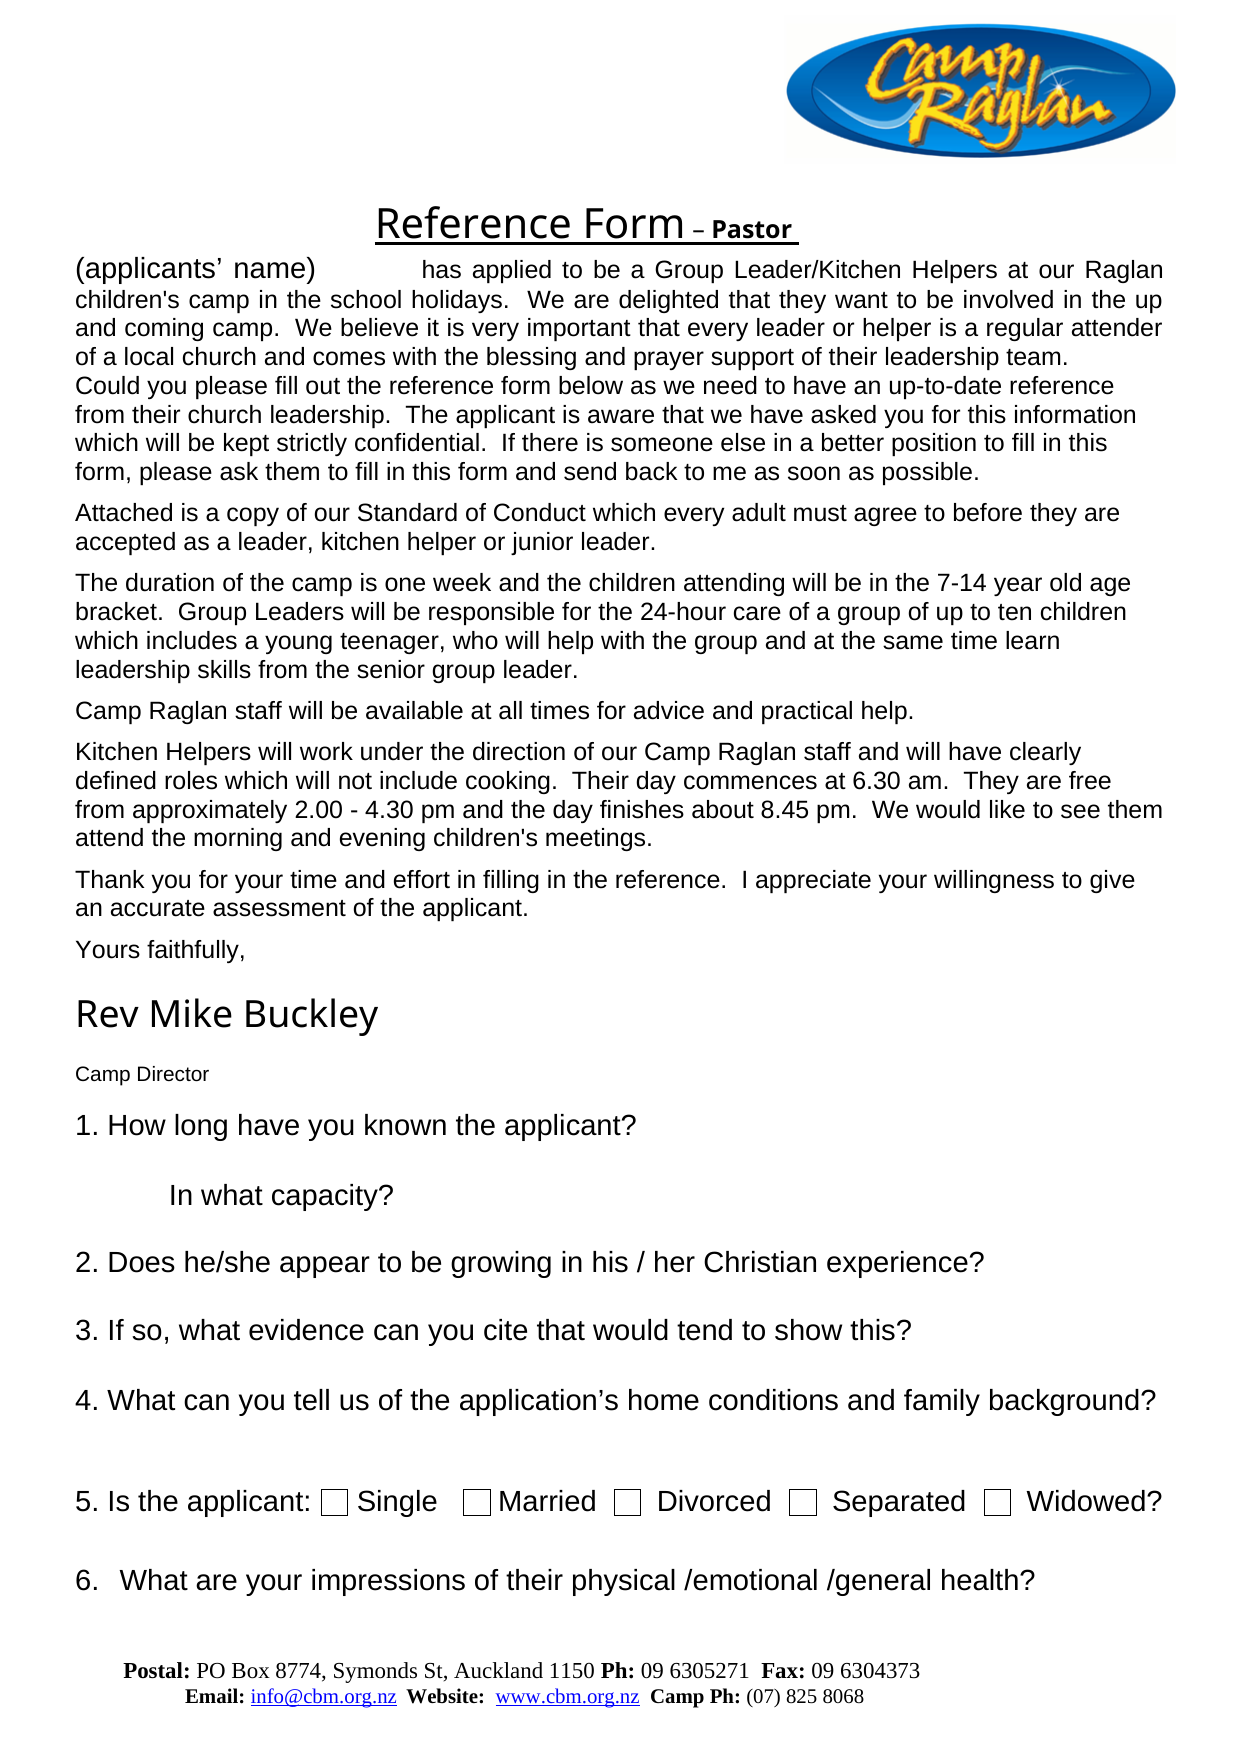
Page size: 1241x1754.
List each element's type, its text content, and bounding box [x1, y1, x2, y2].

picture [782, 15, 1176, 162]
list 3. If so, what evidence can you cite that would tend to show this? [75, 1313, 1165, 1347]
text In what capacity? [75, 1178, 1165, 1211]
text staff will be available at all times for advice and practical help. [75, 696, 1165, 724]
list 2. Does he/she appear to be growing in his / her Christian experience? [75, 1246, 1165, 1279]
text Thank you for your time and effort in filling in the reference. I appreciate your willingness to give an accurate assessment of the applicant. [75, 864, 1165, 922]
text Camp Director [75, 1062, 1165, 1086]
list 4. What can you tell us of the application’s home conditions and family background? [75, 1383, 1165, 1450]
text 6. What are your impressions of their physical /emotional /general health? [75, 1563, 1165, 1597]
text Reference Form – Pastor [1, 194, 1165, 251]
text Yours faithfully, [75, 934, 1165, 963]
text The duration of the camp is one week and the children attending will be in the 7-14 year old age bracket. Group Leaders will be responsible for the 24-hour care of a group of up to ten children which includes a young teenager, who will help with the group and at the same time learn leadership skills from the senior group leader. [75, 568, 1165, 683]
text (applicants’ name) has applied to be a Group Leader/Kitchen Helpers at our Raglan children's camp in the school holidays. We are delighted that they want to be involved in the up and coming camp. We believe it is very important that every leader or helper is a regular attender of a local church and comes with the blessing and prayer support of their leadership team. [75, 251, 1165, 371]
text Rev Mike Buckley [75, 987, 1165, 1038]
list 5. Is the applicant: Single Married Divorced Separated Widowed? [75, 1484, 1165, 1517]
list 1. How long have you known the applicant? [75, 1108, 1165, 1141]
text Could you please fill out the reference form below as we need to have an up-to-date reference from their church leadership. The applicant is aware that we have asked you for this information which will be kept strictly confidential. If there is someone else in a better position to fill in this form, please ask them to fill in this form and send back to me as soon as possible. [75, 371, 1165, 486]
text Kitchen Helpers will work under the direction of our staff and will have clearly defined roles which will not include cooking. Their day commences at . They are free from approximately and the day finishes about . We would like to see them attend the morning and evening children's meetings. [75, 737, 1165, 852]
text Attached is a copy of our Standard of Conduct which every adult must agree to before they are accepted as a leader, kitchen helper or junior leader. [75, 498, 1165, 556]
